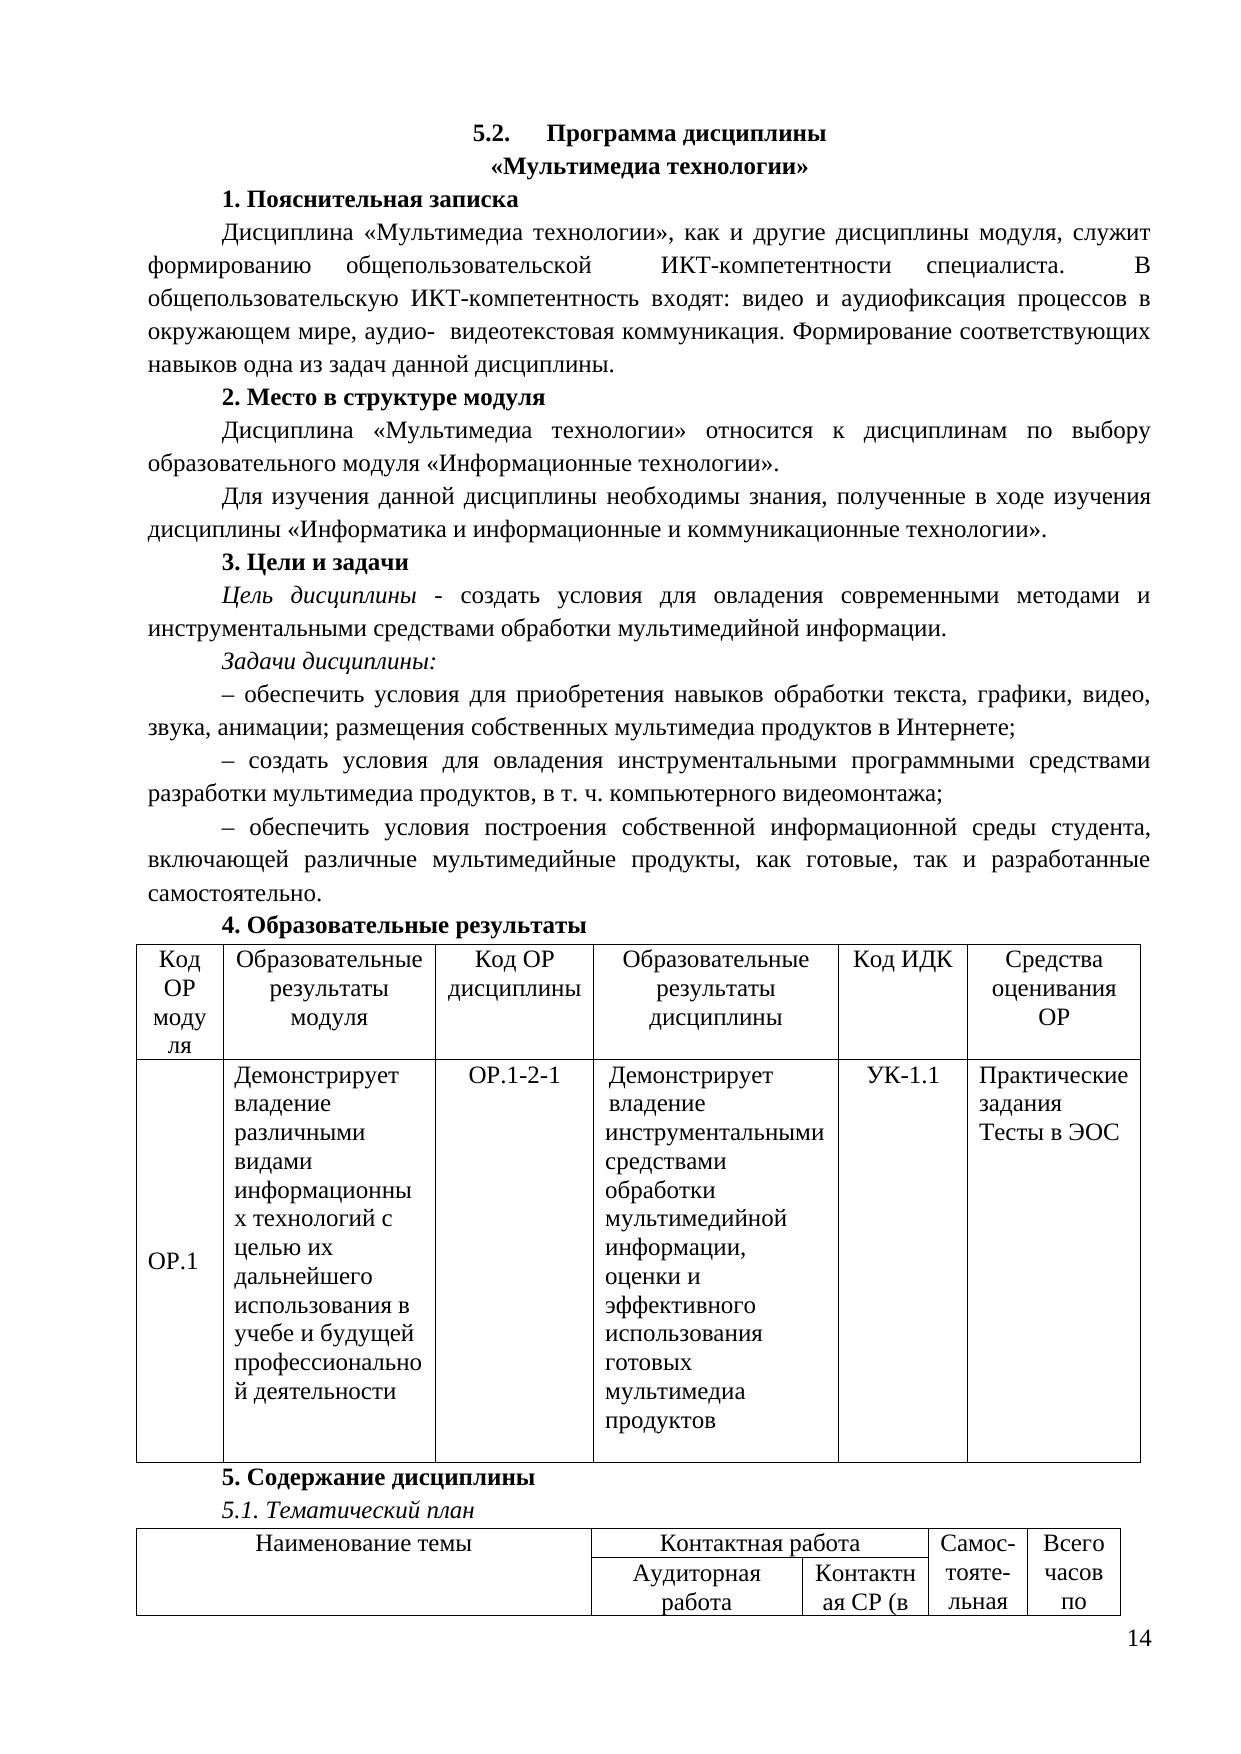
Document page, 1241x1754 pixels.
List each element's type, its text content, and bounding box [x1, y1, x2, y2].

text – обеспечить условия для приобретения навыков обработки текста, графики, видео, звука, анимации; размещения собственных мультимедиа продуктов в Интернете; [148, 679, 1152, 741]
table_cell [803, 1558, 928, 1615]
text 2. Место в структуре модуля [148, 382, 1152, 411]
table_cell ОР.1 [137, 1060, 223, 1461]
table_cell Демонстрирует владение инструментальными средствами обработки мультимедийной информации, оценки и эффективного использования готовых мультимедиа продуктов [594, 1060, 838, 1461]
table_header Самос-тояте-льная работа/контроль [929, 1529, 1027, 1615]
text Для изучения данной дисциплины необходимы знания, полученные в ходе изучения дисциплины «Информатика и информационные и коммуникационные технологии». [148, 481, 1152, 543]
table_cell Аудиторная работа [592, 1558, 802, 1615]
table_header Код ОР модуля [137, 945, 223, 1059]
table_header Средства оценивания ОР [968, 945, 1140, 1059]
text 5. Содержание дисциплины [148, 1462, 1152, 1491]
text 5.1. Тематический план [148, 1495, 1152, 1524]
table_cell УК-1.1 [839, 1060, 967, 1461]
text 4. Образовательные результаты [148, 911, 1152, 939]
text – обеспечить условия построения собственной информационной среды студента, включающей различные мультимедийные продукты, как готовые, так и разработанные самостоятельно. [148, 812, 1152, 906]
table_cell Практические задания Тесты в ЭОС [968, 1060, 1140, 1461]
table_header Контактная работа [592, 1529, 928, 1557]
table_cell Демонстрирует владение различными видами информационных технологий с целью их дальнейшего использования в учебе и будущей профессиональной деятельности [224, 1060, 435, 1461]
text Цель дисциплины - создать условия для овладения современными методами и инструментальными средствами обработки мультимедийной информации. [148, 580, 1152, 642]
text 1. Пояснительная записка [148, 184, 1152, 213]
subtitle 5.2. Программа дисциплины «Мультимедиа технологии» [148, 118, 1152, 180]
text Задачи дисциплины: [148, 646, 1152, 675]
table_header Образовательные результаты модуля [224, 945, 435, 1059]
text 3. Цели и задачи [148, 547, 1152, 576]
text Дисциплина «Мультимедиа технологии» относится к дисциплинам по выбору образовательного модуля «Информационные технологии». [148, 415, 1152, 477]
table_cell ОР.1-2-1 [436, 1060, 593, 1461]
table_header Код ОР дисциплины [436, 945, 593, 1059]
text – создать условия для овладения инструментальными программными средствами разработки мультимедиа продуктов, в т. ч. компьютерного видеомонтажа; [148, 746, 1152, 807]
text Дисциплина «Мультимедиа технологии», как и другие дисциплины модуля, служит формированию общепользовательской ИКТ-компетентности специалиста. В общепользовательскую ИКТ-компетентность входят: видео и аудиофиксация процессов в окружающем мире, аудио- видеотекстовая коммуникация. Формирование соответствующих навыков одна из задач данной дисциплины. [148, 217, 1152, 378]
table_header Всего часов по дисциплине [1028, 1529, 1120, 1615]
table_header Наименование темы [137, 1529, 591, 1615]
table_header Образовательные результаты дисциплины [594, 945, 838, 1059]
table_header Код ИДК [839, 945, 967, 1059]
